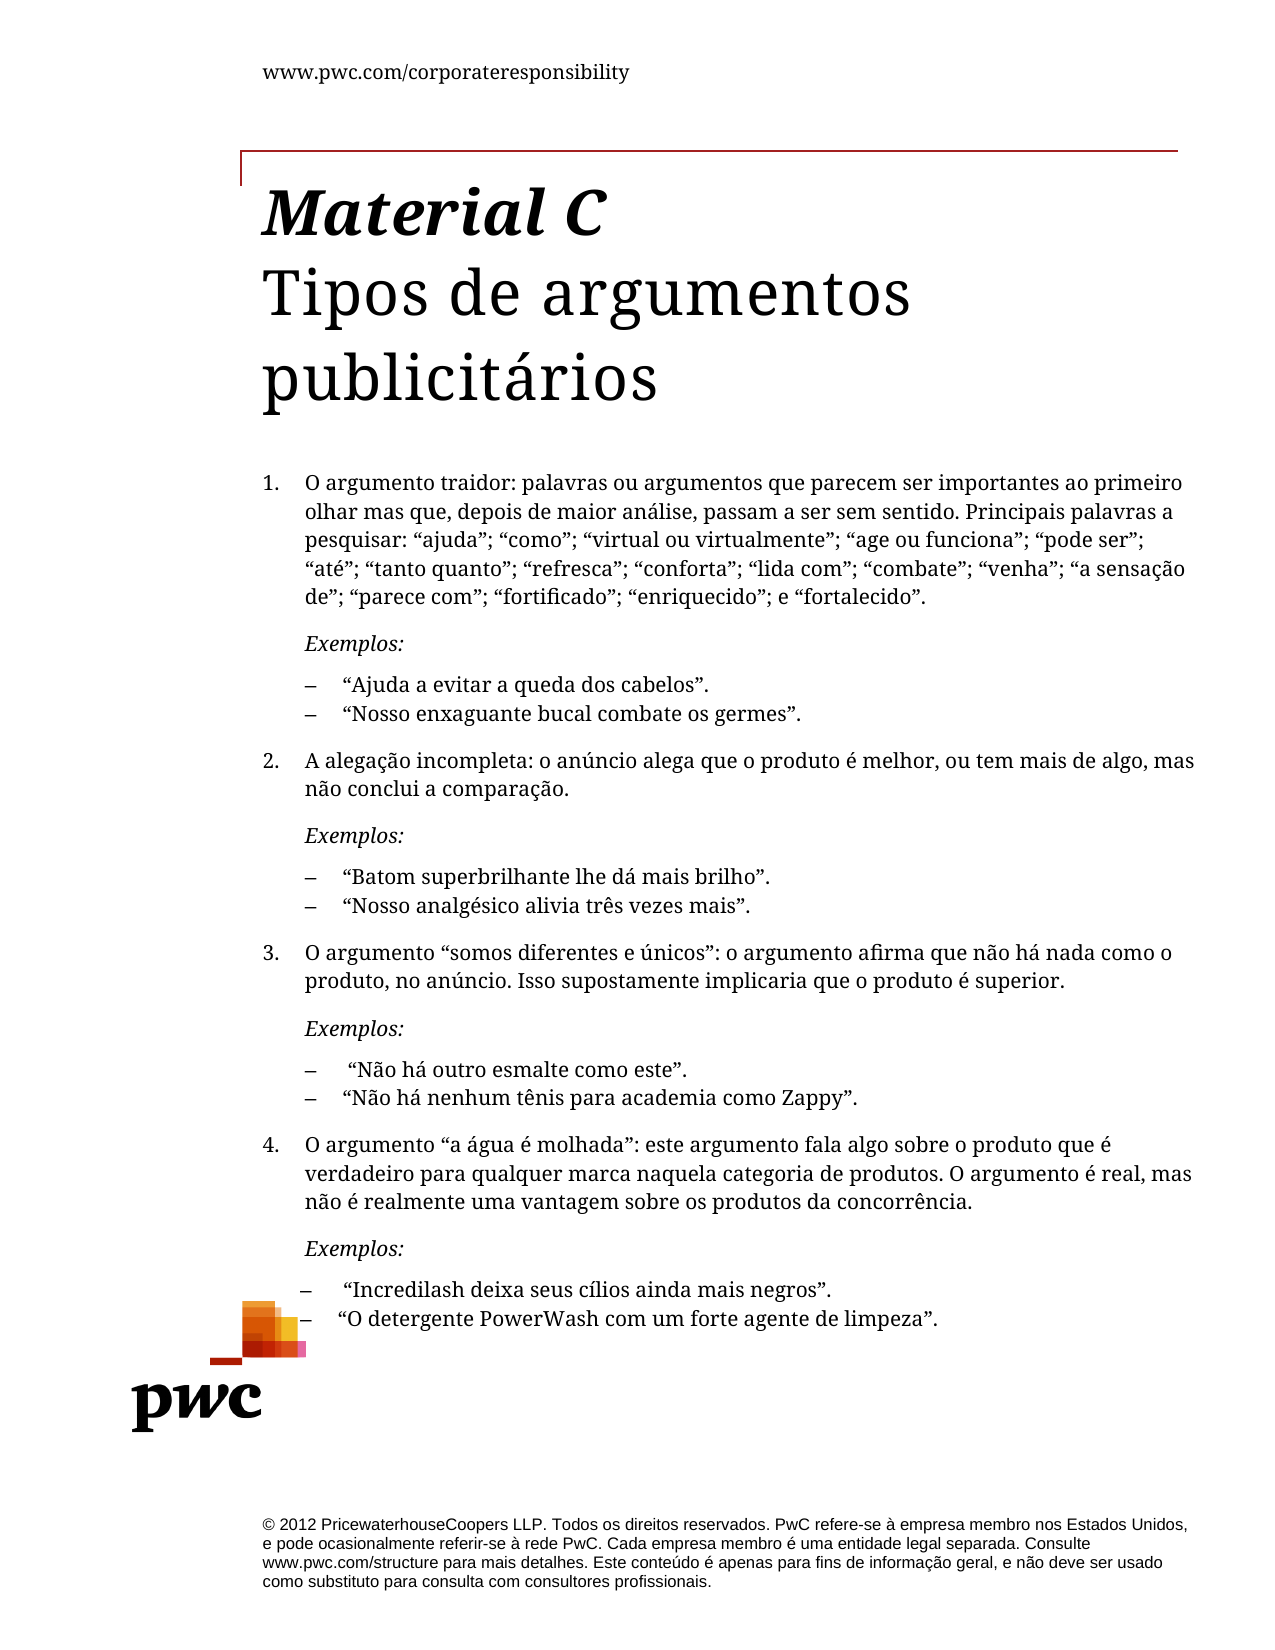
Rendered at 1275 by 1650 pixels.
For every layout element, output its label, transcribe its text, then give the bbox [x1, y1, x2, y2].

text Exemplos: [304, 629, 1200, 658]
title Material C [262, 180, 1200, 248]
list “O detergente PowerWash com um forte agente de limpeza”. [300, 1304, 1200, 1332]
subtitle Tipos de argumentos publicitários [262, 248, 1200, 418]
list “Incredilash deixa seus cílios ainda mais negros”. [300, 1275, 1200, 1304]
list O argumento “somos diferentes e únicos”: o argumento afirma que não há nada como o produto, no anúncio. Isso supostamente implicaria que o produto é superior. [262, 938, 1200, 995]
list “Nosso analgésico alivia três vezes mais”. [304, 891, 1200, 919]
picture [83, 1253, 354, 1480]
list O argumento traidor: palavras ou argumentos que parecem ser importantes ao primeiro olhar mas que, depois de maior análise, passam a ser sem sentido. Principais palavras a pesquisar: “ajuda”; “como”; “virtual ou virtualmente”; “age ou funciona”; “pode ser”; “até”; “tanto quanto”; “refresca”; “conforta”; “lida com”; “combate”; “venha”; “a sensação de”; “parece com”; “fortificado”; “enriquecido”; e “fortalecido”. [262, 468, 1200, 611]
list “Ajuda a evitar a queda dos cabelos”. [304, 670, 1200, 699]
list “Não há outro esmalte como este”. [304, 1055, 1200, 1083]
text Exemplos: [304, 822, 1200, 850]
list “Batom superbrilhante lhe dá mais brilho”. [304, 862, 1200, 891]
list O argumento “a água é molhada”: este argumento fala algo sobre o produto que é verdadeiro para qualquer marca naquela categoria de produtos. O argumento é real, mas não é realmente uma vantagem sobre os produtos da concorrência. [262, 1130, 1200, 1216]
text Exemplos: [304, 1014, 1200, 1042]
list “Nosso enxaguante bucal combate os germes”. [304, 699, 1200, 727]
text Exemplos: [304, 1234, 1200, 1263]
list A alegação incompleta: o anúncio alega que o produto é melhor, ou tem mais de algo, mas não conclui a comparação. [262, 746, 1200, 803]
list “Não há nenhum tênis para academia como Zappy”. [304, 1083, 1200, 1112]
